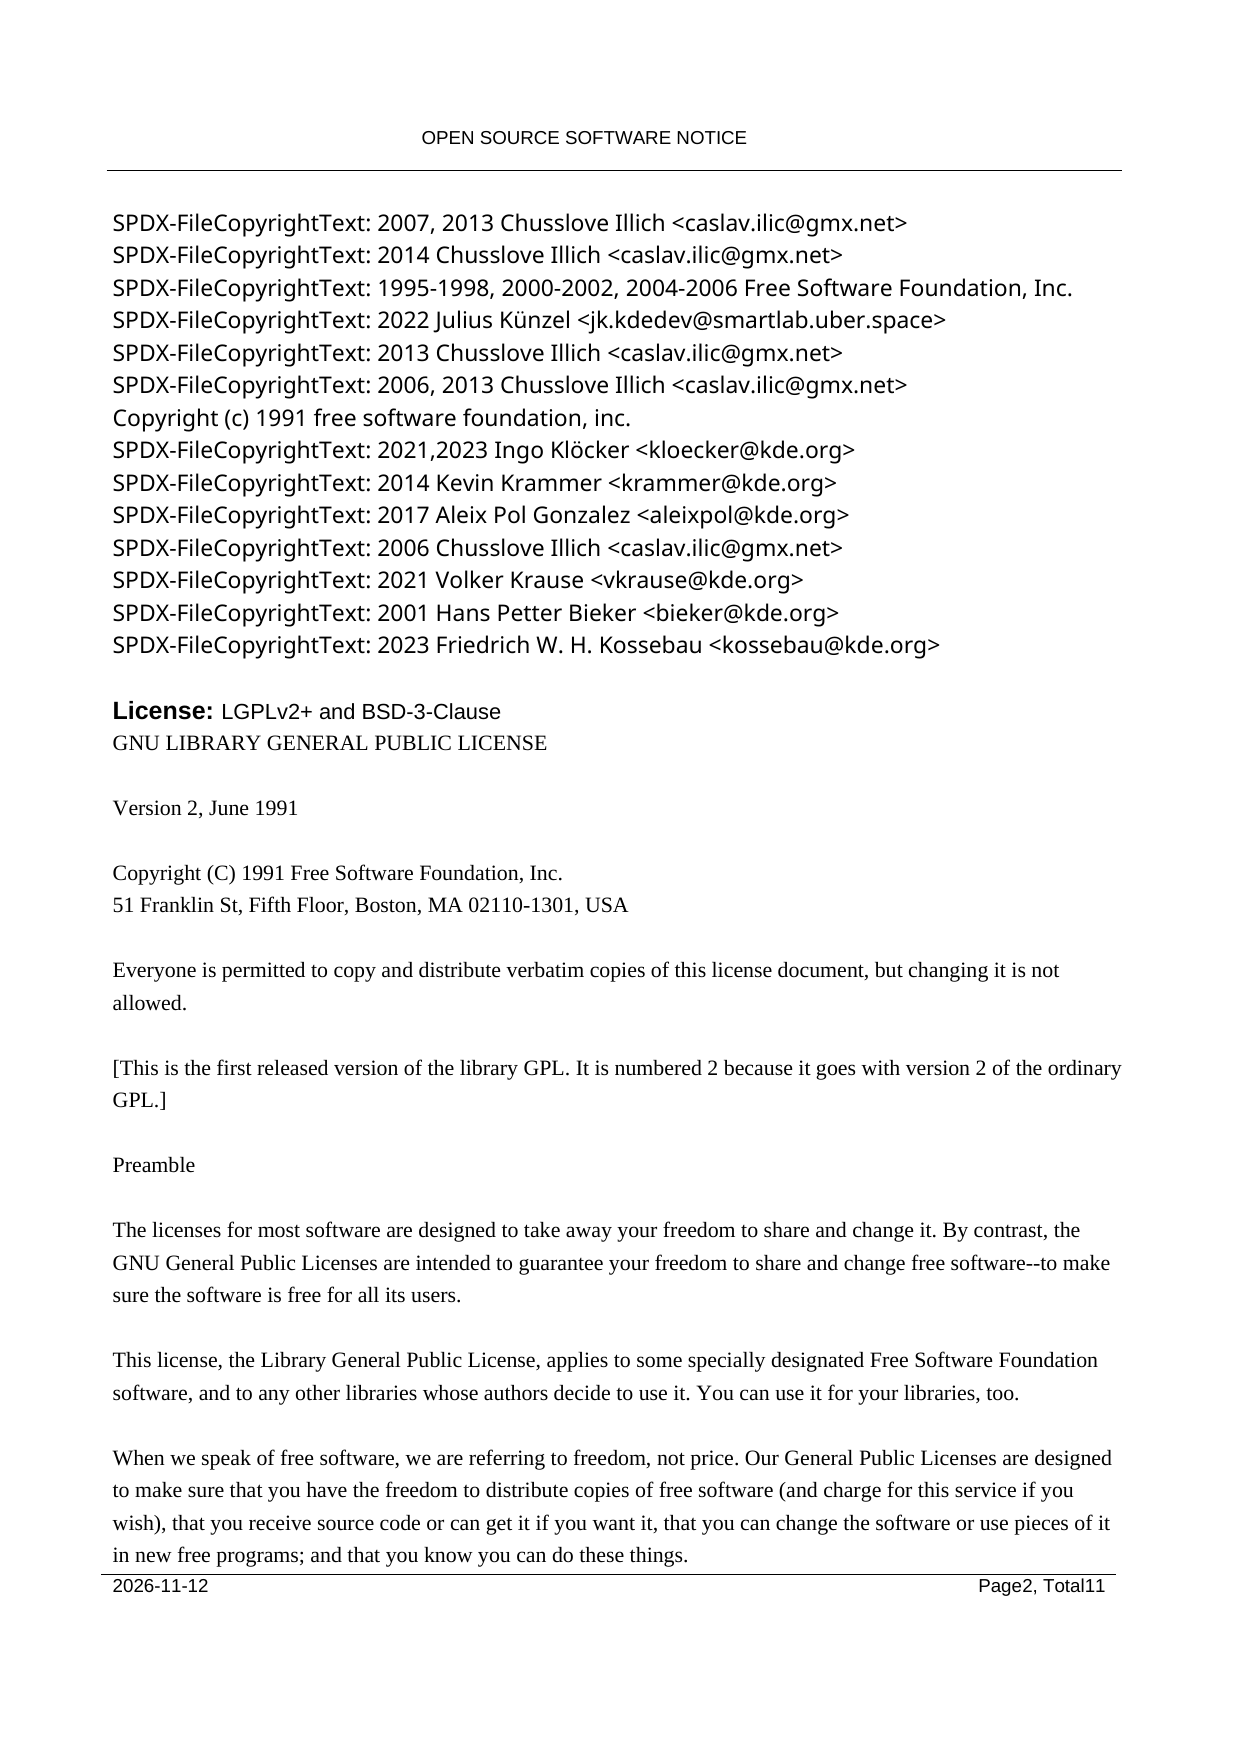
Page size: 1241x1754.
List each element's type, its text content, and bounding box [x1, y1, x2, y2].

text License: LGPLv2+ and BSD-3-Clause [112, 694, 1128, 726]
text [112, 206, 1128, 694]
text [112, 726, 1128, 1571]
